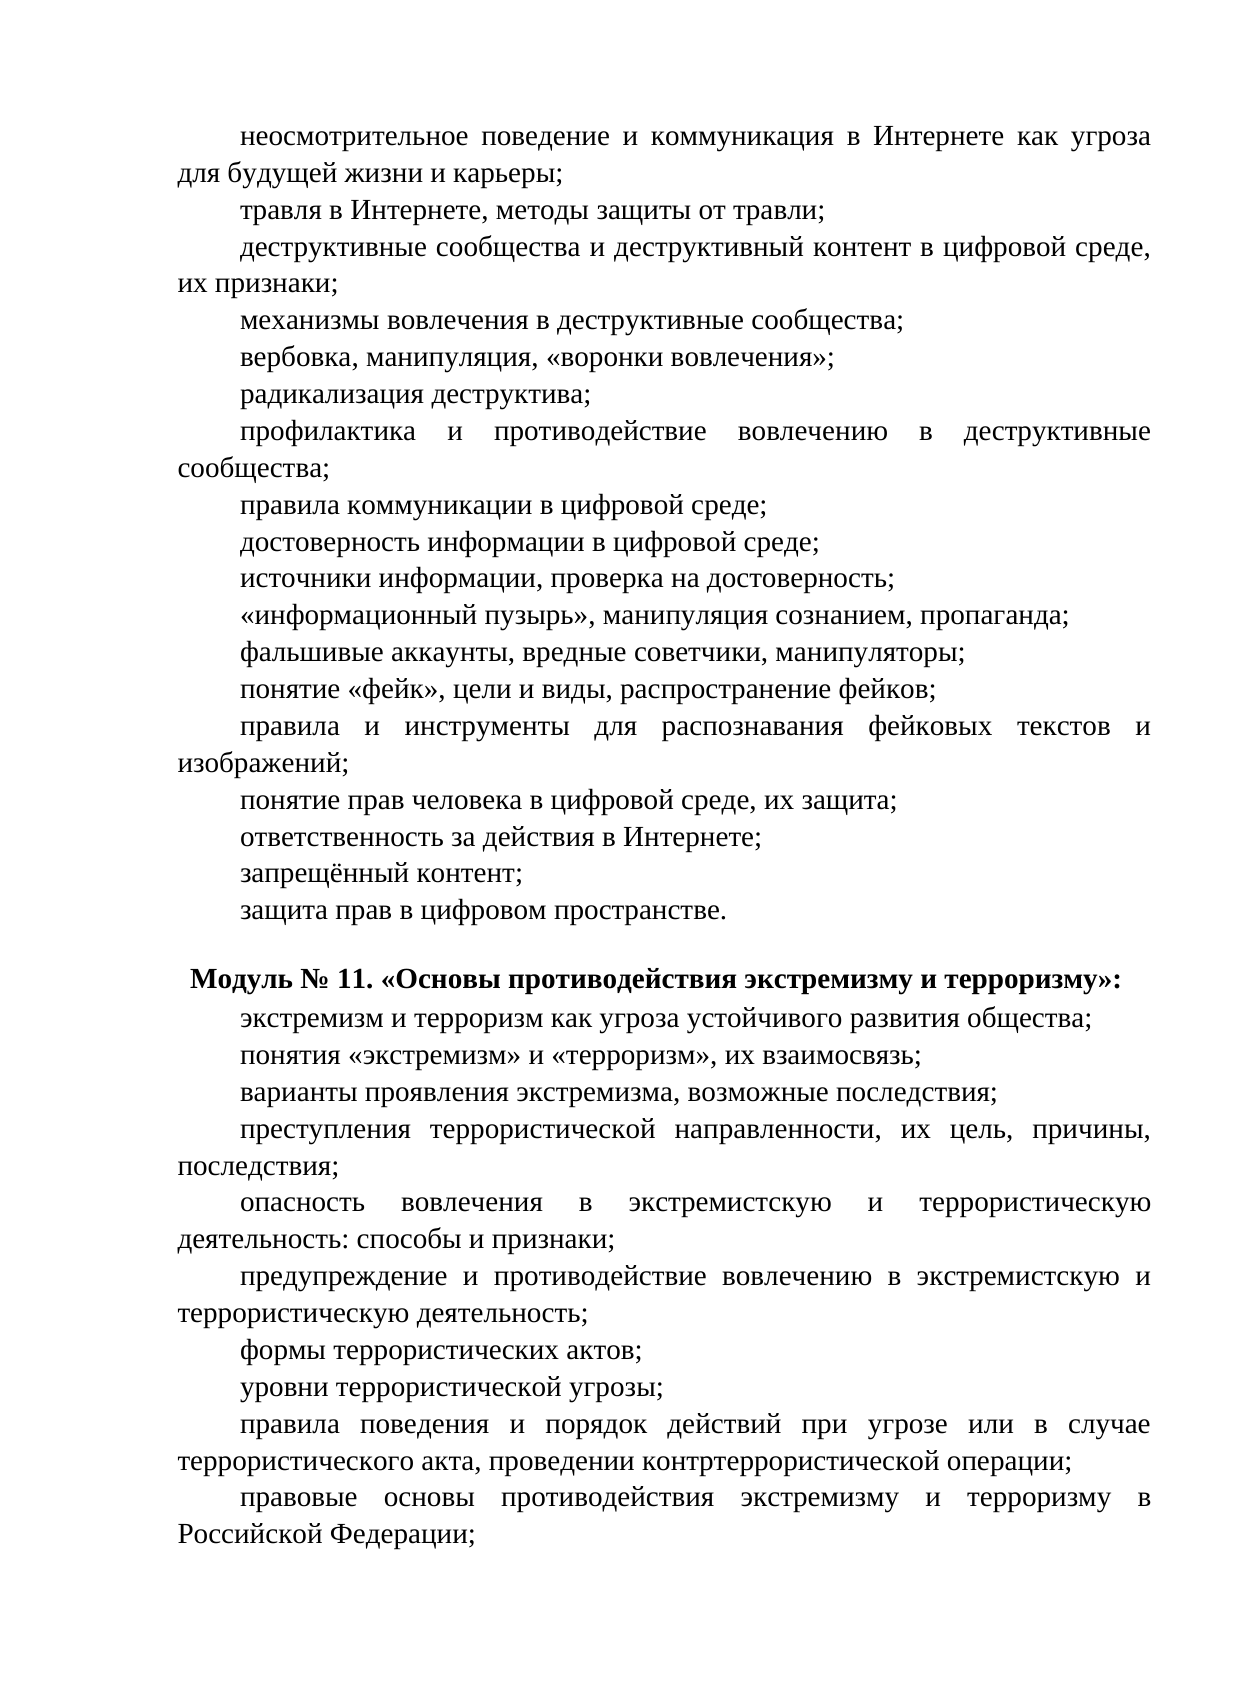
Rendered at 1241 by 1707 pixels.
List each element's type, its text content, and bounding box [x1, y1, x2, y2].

text уровни террористической угрозы; [177, 1369, 1152, 1402]
text экстремизм и терроризм как угроза устойчивого развития общества; [177, 1000, 1152, 1034]
text понятие «фейк», цели и виды, распространение фейков; [177, 671, 1152, 705]
text предупреждение и противодействие вовлечению в экстремистскую и террористическую деятельность; [177, 1258, 1152, 1329]
text неосмотрительное поведение и коммуникация в Интернете как угроза для будущей жизни и карьеры; [177, 118, 1152, 188]
text Модуль № 11. «Основы противодействия экстремизму и терроризму»: [190, 962, 1152, 995]
text правила и инструменты для распознавания фейковых текстов и изображений; [177, 708, 1152, 778]
text фальшивые аккаунты, вредные советчики, манипуляторы; [177, 634, 1152, 668]
text понятия «экстремизм» и «терроризм», их взаимосвязь; [177, 1037, 1152, 1071]
text травля в Интернете, методы защиты от травли; [177, 192, 1152, 225]
text преступления террористической направленности, их цель, причины, последствия; [177, 1111, 1152, 1181]
text деструктивные сообщества и деструктивный контент в цифровой среде, их признаки; [177, 229, 1152, 299]
text правовые основы противодействия экстремизму и терроризму в Российской Федерации; [177, 1479, 1152, 1550]
text защита прав в цифровом пространстве. [177, 892, 1152, 926]
text механизмы вовлечения в деструктивные сообщества; [177, 302, 1152, 336]
text ответственность за действия в Интернете; [177, 819, 1152, 852]
text «информационный пузырь», манипуляция сознанием, пропаганда; [177, 597, 1152, 631]
text формы террористических актов; [177, 1332, 1152, 1366]
text вербовка, манипуляция, «воронки вовлечения»; [177, 339, 1152, 373]
text понятие прав человека в цифровой среде, их защита; [177, 782, 1152, 815]
text опасность вовлечения в экстремистскую и террористическую деятельность: способы и признаки; [177, 1184, 1152, 1255]
text правила поведения и порядок действий при угрозе или в случае террористического акта, проведении контртеррористической операции; [177, 1406, 1152, 1476]
text правила коммуникации в цифровой среде; [177, 487, 1152, 520]
text источники информации, проверка на достоверность; [177, 561, 1152, 594]
text достоверность информации в цифровой среде; [177, 524, 1152, 557]
text профилактика и противодействие вовлечению в деструктивные сообщества; [177, 413, 1152, 483]
text радикализация деструктива; [177, 376, 1152, 410]
text запрещённый контент; [177, 856, 1152, 889]
text варианты проявления экстремизма, возможные последствия; [177, 1074, 1152, 1107]
